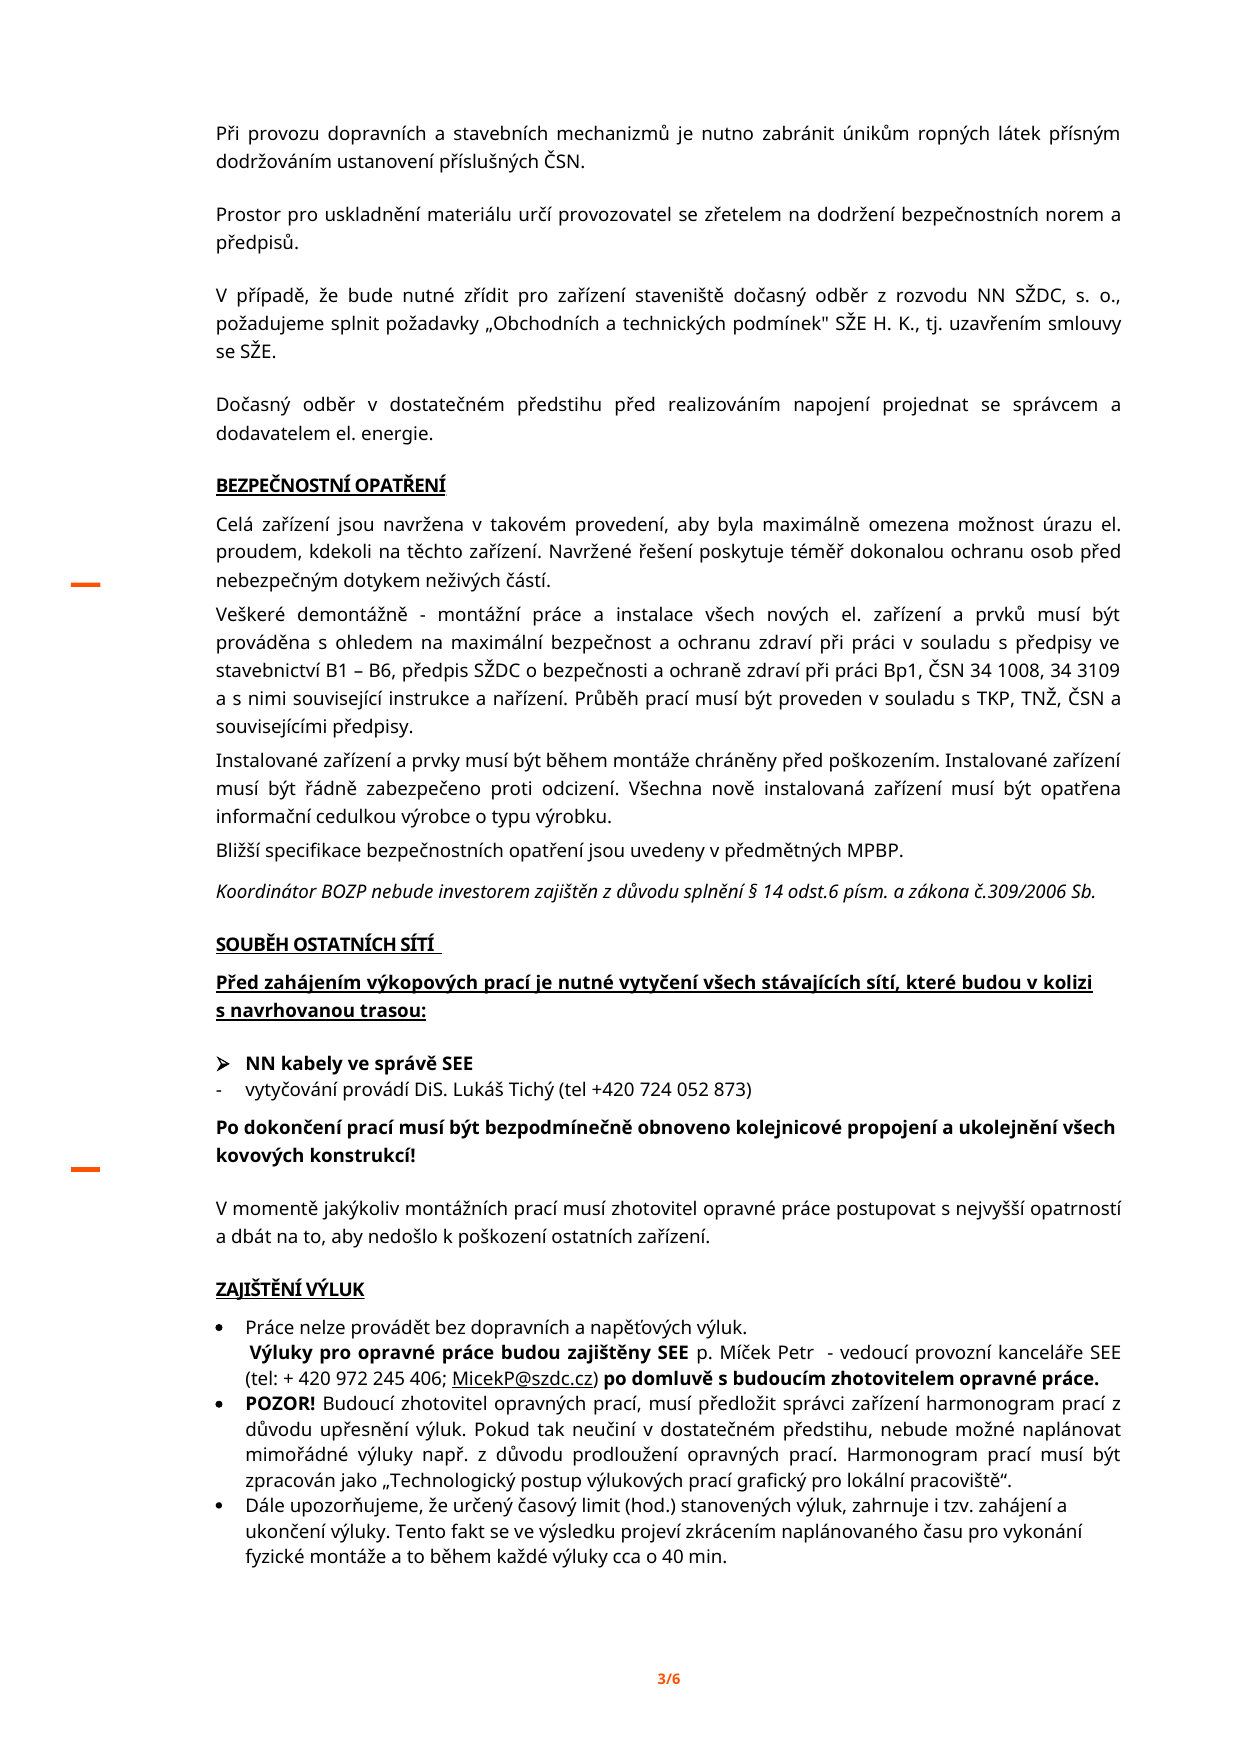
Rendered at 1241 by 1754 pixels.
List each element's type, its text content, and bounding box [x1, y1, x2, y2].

list Práce nelze provádět bez dopravních a napěťových výluk. [216, 1314, 1122, 1339]
text Před zahájením výkopových prací je nutné vytyčení všech stávajících sítí, které budou v kolizi s navrhovanou trasou: [216, 969, 1092, 991]
text Prostor pro uskladnění materiálu určí provozovatel se zřetelem na dodržení bezpečnostních norem a předpisů. [216, 202, 1122, 255]
text Před zahájením výkopových prací je nutné vytyčení všech stávajících sítí, které budou v kolizi s navrhovanou trasou: [216, 993, 1092, 1023]
text Dočasný odběr v dostatečném předstihu před realizováním napojení projednat se správcem a dodavatelem el. energie. [216, 392, 1122, 445]
text Výluky pro opravné práce budou zajištěny SEE p. Míček Petr - vedoucí provozní kanceláře SEE (tel: + 420 972 245 406; MicekP@szdc.cz) po domluvě s budoucím zhotovitelem opravné práce. [216, 1339, 1122, 1391]
text V momentě jakýkoliv montážních prací musí zhotovitel opravné práce postupovat s nejvyšší opatrností a dbát na to, aby nedošlo k poškození ostatních zařízení. [216, 1195, 1122, 1248]
text Instalované zařízení a prvky musí být během montáže chráněny před poškozením. Instalované zařízení musí být řádně zabezpečeno proti odcizení. Všechna nově instalovaná zařízení musí být opatřena informační cedulkou výrobce o typu výrobku. [216, 747, 1122, 829]
subtitle BEZPEČNOSTNÍ OPATŘENÍ [216, 473, 1122, 498]
text Při provozu dopravních a stavebních mechanizmů je nutno zabránit únikům ropných látek přísným dodržováním ustanovení příslušných ČSN. [216, 121, 1122, 174]
text Bližší specifikace bezpečnostních opatření jsou uvedeny v předmětných MPBP. [216, 838, 1122, 863]
subtitle SOUBĚH OSTATNÍCH SÍTÍ [216, 931, 1122, 957]
list vytyčování provádí DiS. Lukáš Tichý (tel +420 724 052 873) [216, 1076, 1093, 1101]
text Veškeré demontážně - montážní práce a instalace všech nových el. zařízení a prvků musí být prováděna s ohledem na maximální bezpečnost a ochranu zdraví při práci v souladu s předpisy ve stavebnictví B1 – B6, předpis SŽDC o bezpečnosti a ochraně zdraví při práci Bp1, ČSN 34 1008, 34 3109 a s nimi související instrukce a nařízení. Průběh prací musí být proveden v souladu s TKP, TNŽ, ČSN a souvisejícími předpisy. [216, 601, 1122, 739]
text Po dokončení prací musí být bezpodmínečně obnoveno kolejnicové propojení a ukolejnění všech kovových konstrukcí! [216, 1114, 1122, 1167]
subtitle ZAJIŠTĚNÍ VÝLUK [216, 1276, 1122, 1302]
list Dále upozorňujeme, že určený časový limit (hod.) stanovených výluk, zahrnuje i tzv. zahájení a ukončení výluky. Tento fakt se ve výsledku projeví zkrácením naplánovaného času pro vykonání fyzické montáže a to během každé výluky cca o 40 min. [216, 1493, 1122, 1569]
text V případě, že bude nutné zřídit pro zařízení staveniště dočasný odběr z rozvodu NN SŽDC, s. o., požadujeme splnit požadavky „Obchodních a technických podmínek" SŽE H. K., tj. uzavřením smlouvy se SŽE. [216, 283, 1122, 364]
text Celá zařízení jsou navržena v takovém provedení, aby byla maximálně omezena možnost úrazu el. proudem, kdekoli na těchto zařízení. Navržené řešení poskytuje téměř dokonalou ochranu osob před nebezpečným dotykem neživých částí. [216, 511, 1122, 592]
text Koordinátor BOZP nebude investorem zajištěn z důvodu splnění § 14 odst.6 písm. a zákona č.309/2006 Sb. [216, 878, 1122, 904]
list POZOR! Budoucí zhotovitel opravných prací, musí předložit správci zařízení harmonogram prací z důvodu upřesnění výluk. Pokud tak neučiní v dostatečném předstihu, nebude možné naplánovat mimořádné výluky např. z důvodu prodloužení opravných prací. Harmonogram prací musí být zpracován jako „Technologický postup výlukových prací grafický pro lokální pracoviště“. [216, 1391, 1122, 1493]
list NN kabely ve správě SEE [216, 1050, 1093, 1076]
